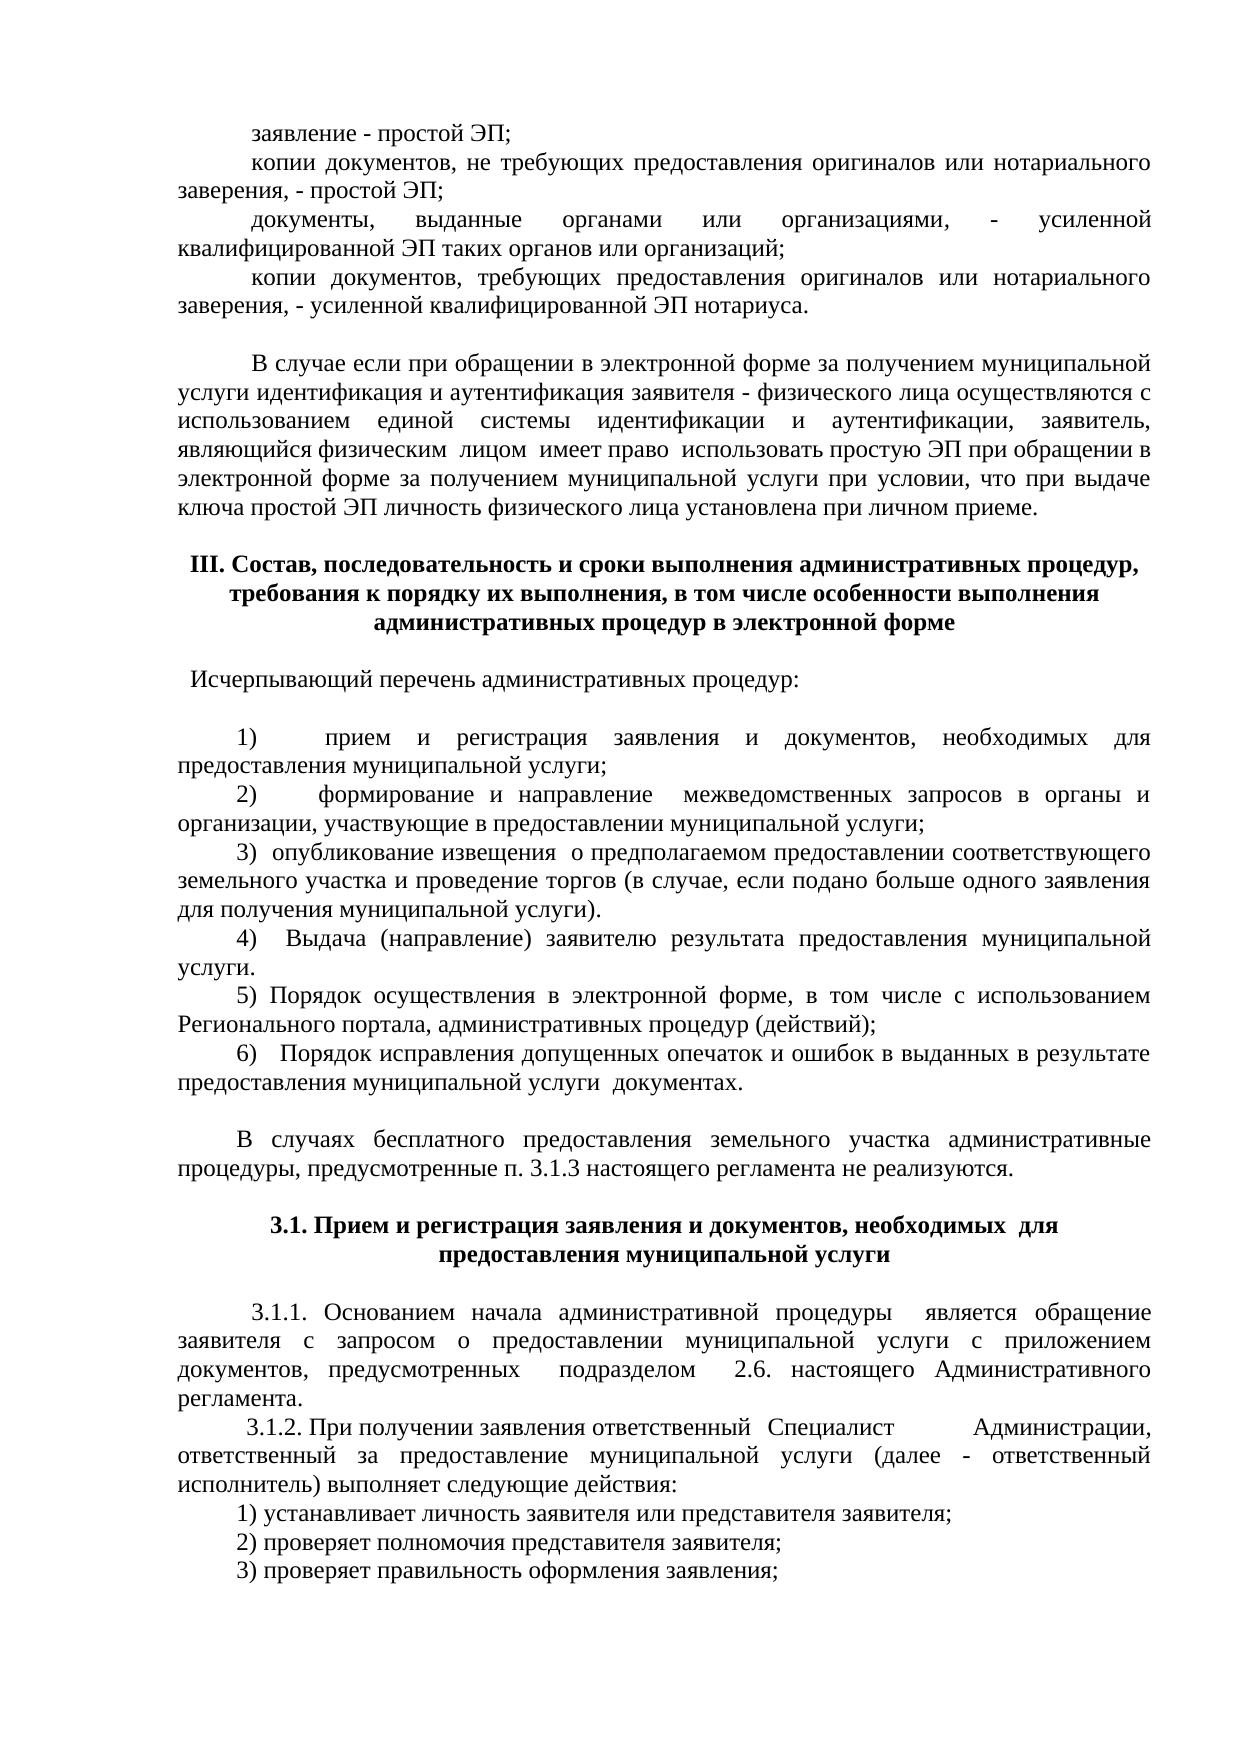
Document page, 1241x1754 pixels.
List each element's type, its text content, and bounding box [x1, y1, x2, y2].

text 1) устанавливает личность заявителя или представителя заявителя; [177, 1498, 1152, 1527]
text 4) Выдача (направление) заявителю результата предоставления муниципальной услуги. [177, 923, 1152, 981]
text Исчерпывающий перечень административных процедур: [177, 664, 1152, 693]
text 3.1.2. При получении заявления ответственный Специалист Администрации, ответственный за предоставление муниципальной услуги (далее - ответственный исполнитель) выполняет следующие действия: [177, 1412, 1152, 1498]
text 2) формирование и направление межведомственных запросов в органы и организации, участвующие в предоставлении муниципальной услуги; [177, 779, 1152, 837]
text документы, выданные органами или организациями, - усиленной квалифицированной ЭП таких органов или организаций; [177, 204, 1152, 262]
text В случае если при обращении в электронной форме за получением муниципальной услуги идентификация и аутентификация заявителя - физического лица осуществляются с использованием единой системы идентификации и аутентификации, заявитель, являющийся физическим лицом имеет право использовать простую ЭП при обращении в электронной форме за получением муниципальной услуги при условии, что при выдаче ключа простой ЭП личность физического лица установлена при личном приеме. [177, 348, 1152, 521]
text копии документов, требующих предоставления оригиналов или нотариального заверения, - усиленной квалифицированной ЭП нотариуса. [177, 262, 1152, 319]
text 3) опубликование извещения о предполагаемом предоставлении соответствующего земельного участка и проведение торгов (в случае, если подано больше одного заявления для получения муниципальной услуги). [177, 837, 1152, 923]
text копии документов, не требующих предоставления оригиналов или нотариального заверения, - простой ЭП; [177, 147, 1152, 204]
text 3.1.1. Основанием начала административной процедуры является обращение заявителя с запросом о предоставлении муниципальной услуги с приложением документов, предусмотренных подразделом 2.6. настоящего Административного регламента. [177, 1297, 1152, 1412]
text 3.1. Прием и регистрация заявления и документов, необходимых для предоставления муниципальной услуги [177, 1211, 1152, 1268]
text 3) проверяет правильность оформления заявления; [177, 1556, 1152, 1584]
text 2) проверяет полномочия представителя заявителя; [177, 1527, 1152, 1556]
text заявление - простой ЭП; [177, 118, 1152, 147]
text 6) Порядок исправления допущенных опечаток и ошибок в выданных в результате предоставления муниципальной услуги документах. [177, 1038, 1152, 1096]
text 5) Порядок осуществления в электронной форме, в том числе с использованием Регионального портала, административных процедур (действий); [177, 981, 1152, 1038]
text В случаях бесплатного предоставления земельного участка административные процедуры, предусмотренные п. 3.1.3 настоящего регламента не реализуются. [177, 1124, 1152, 1182]
list прием и регистрация заявления и документов, необходимых для предоставления муниципальной услуги; [177, 722, 1152, 779]
text III. Состав, последовательность и сроки выполнения административных процедур, требования к порядку их выполнения, в том числе особенности выполнения административных процедур в электронной форме [177, 549, 1152, 636]
